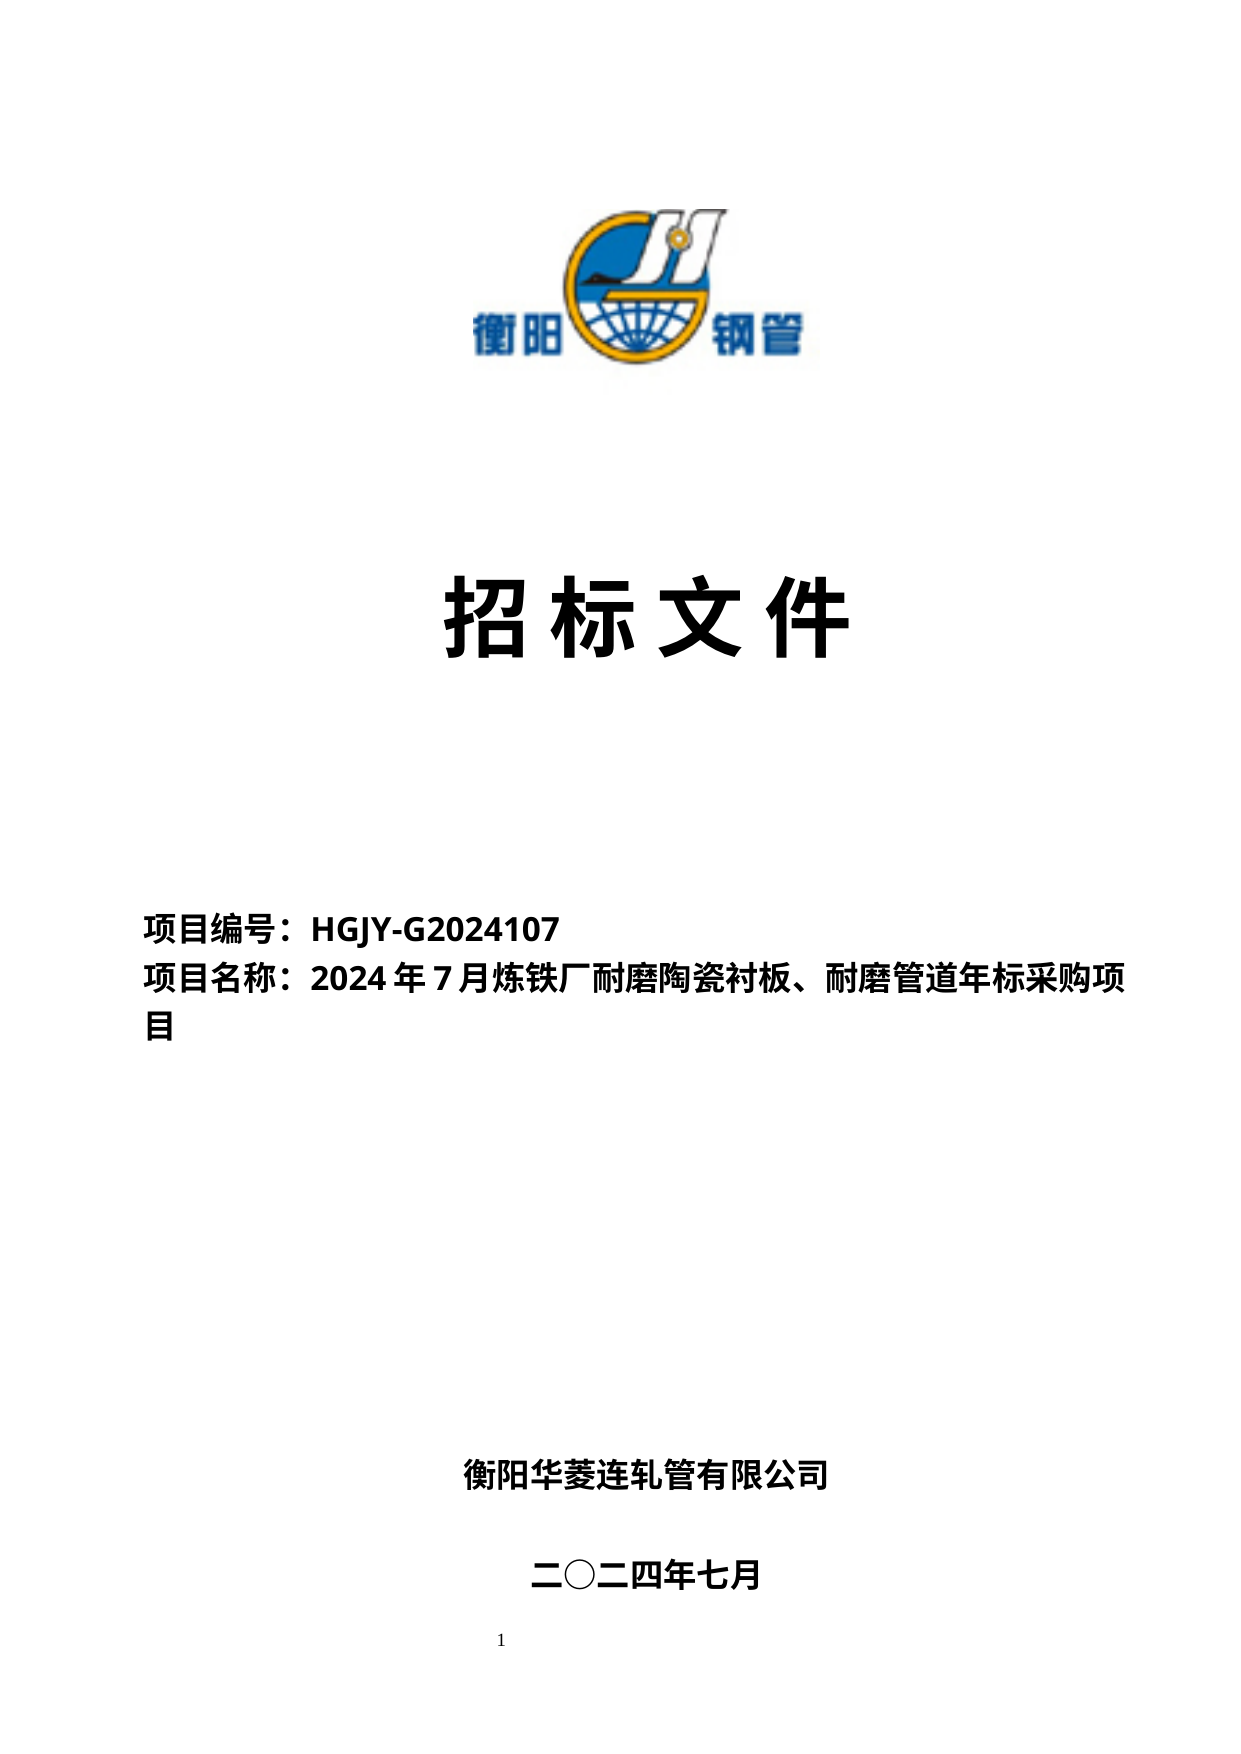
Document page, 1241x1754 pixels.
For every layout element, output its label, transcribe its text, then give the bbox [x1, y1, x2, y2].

text 招 标 文 件 [185, 548, 1108, 675]
text 项目名称：2024年7月炼铁厂耐磨陶瓷衬板、耐磨管道年标采购项目 [143, 951, 1150, 1048]
text 衡阳华菱连轧管有限公司 [143, 1449, 1150, 1497]
text 项目编号：HGJY-G2024107 [143, 903, 1150, 951]
picture [473, 209, 820, 397]
text 二○二四年七月 [143, 1542, 1150, 1599]
